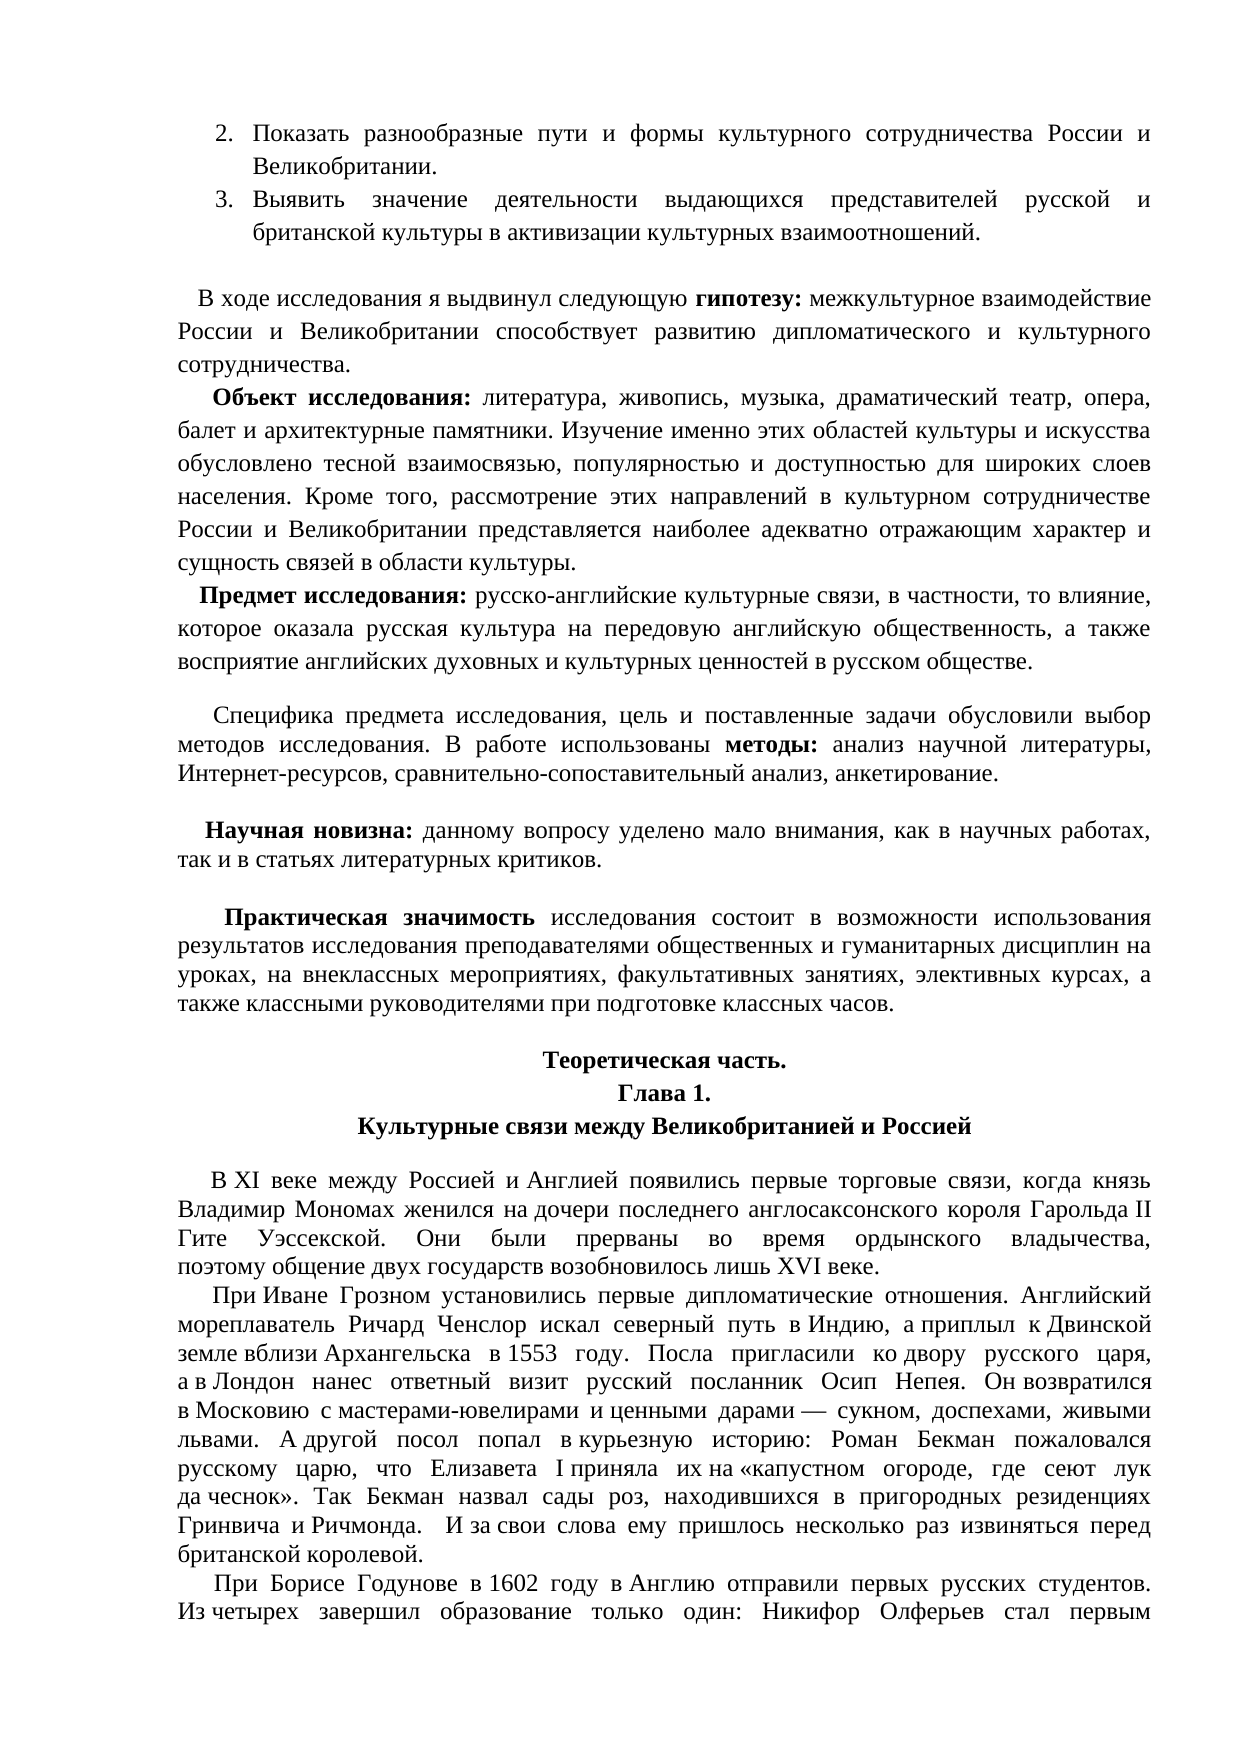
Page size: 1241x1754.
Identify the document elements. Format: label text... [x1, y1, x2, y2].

list Объект исследования: литература, живопись, музыка, драматический театр, опера, балет и архитектурные памятники. Изучение именно этих областей культуры и искусства обусловлено тесной взаимосвязью, популярностью и доступностью для широких слоев населения. Кроме того, рассмотрение этих направлений в культурном сотрудничестве России и Великобритании представляется наиболее адекватно отражающим характер и сущность связей в области культуры. [177, 382, 1152, 576]
list Выявить значение деятельности выдающихся представителей русской и британской культуры в активизации культурных взаимоотношений. [215, 184, 1152, 246]
list Глава 1. [177, 1078, 1152, 1107]
list Показать разнообразные пути и формы культурного сотрудничества России и Великобритании. [215, 118, 1152, 180]
text Специфика предмета исследования, цель и поставленные задачи обусловили выбор методов исследования. В работе использованы методы: анализ научной литературы, Интернет-ресурсов, сравнительно-сопоставительный анализ, анкетирование. [177, 700, 1152, 787]
text В XI веке между Россией и Англией появились первые торговые связи, когда князь Владимир Мономах женился на дочери последнего англосаксонского короля Гарольда II Гите Уэссекской. Они были прерваны во время ордынского владычества, поэтому общение двух государств возобновилось лишь XVI веке. [177, 1165, 1152, 1280]
list Теоретическая часть. [177, 1045, 1152, 1074]
list Культурные связи между Великобританией и Россией [177, 1111, 1152, 1140]
list Предмет исследования: русско-английские культурные связи, в частности, то влияние, которое оказала русская культура на передовую английскую общественность, а также восприятие английских духовных и культурных ценностей в русском обществе. [177, 580, 1152, 675]
list В ходе исследования я выдвинул следующую гипотезу: межкультурное взаимодействие России и Великобритании способствует развитию дипломатического и культурного сотрудничества. [177, 283, 1152, 378]
text Практическая значимость исследования состоит в возможности использования результатов исследования преподавателями общественных и гуманитарных дисциплин на уроках, на внеклассных мероприятиях, факультативных занятиях, элективных курсах, а также классными руководителями при подготовке классных часов. [177, 902, 1152, 1017]
text При Иване Грозном установились первые дипломатические отношения. Английский мореплаватель Ричард Ченслор искал северный путь в Индию, а приплыл к Двинской земле вблизи Архангельска в 1553 году. Посла пригласили ко двору русского царя, а в Лондон нанес ответный визит русский посланник Осип Непея. Он возвратился в Московию с мастерами-ювелирами и ценными дарами — сукном, доспехами, живыми львами. А другой посол попал в курьезную историю: Роман Бекман пожаловался русскому царю, что Елизавета I приняла их на «капустном огороде, где сеют лук да чеснок». Так Бекман назвал сады роз, находившихся в пригородных резиденциях Гринвича и Ричмонда. И за свои слова ему пришлось несколько раз извиняться перед британской королевой. [177, 1280, 1152, 1568]
text Научная новизна: данному вопросу уделено мало внимания, как в научных работах, так и в статьях литературных критиков. [177, 815, 1152, 873]
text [177, 1568, 1152, 1625]
